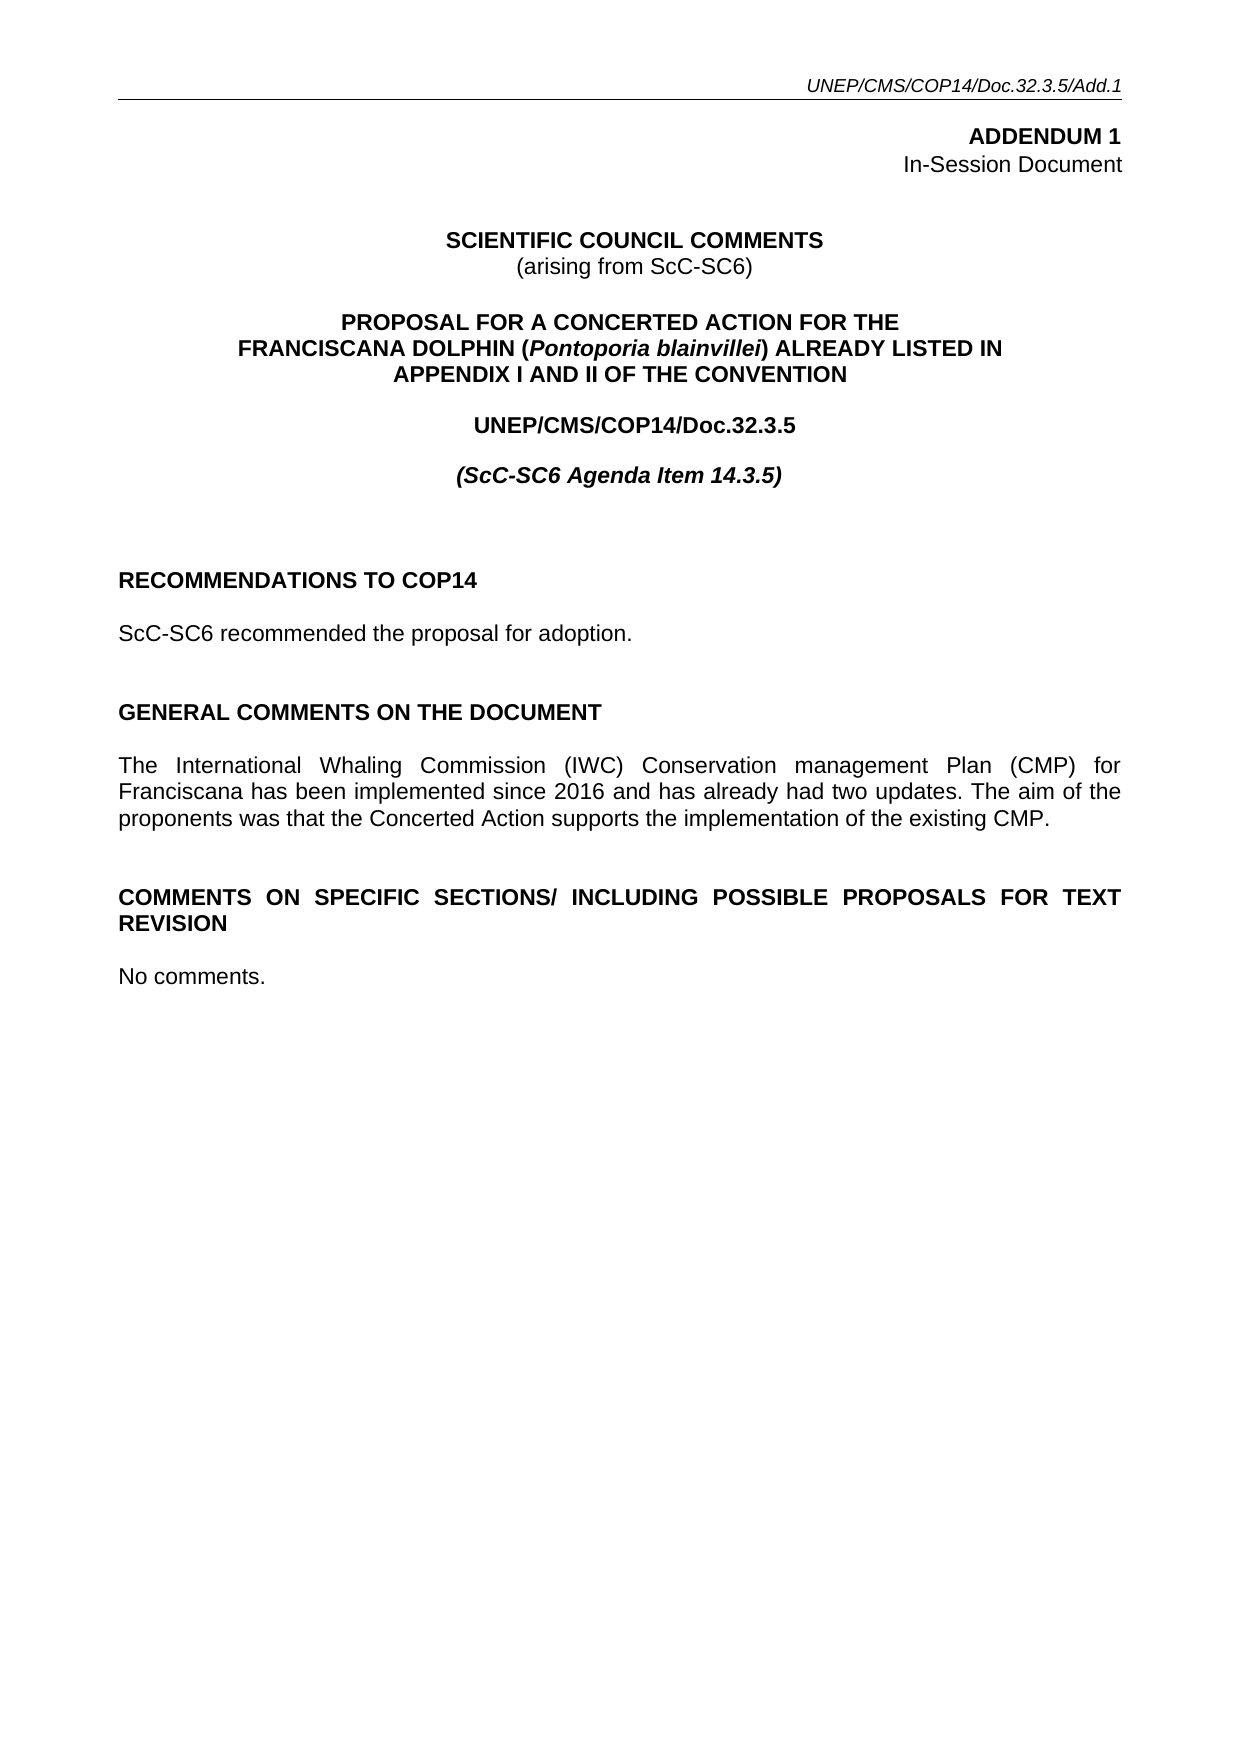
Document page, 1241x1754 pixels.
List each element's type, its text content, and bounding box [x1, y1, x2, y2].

text ScC-SC6 recommended the proposal for adoption. [118, 620, 1122, 646]
subtitle UNEP/CMS/COP14/Doc.32.3.5 [109, 413, 1160, 439]
text The International Whaling Commission (IWC) Conservation management Plan (CMP) for Franciscana has been implemented since 2016 and has already had two updates. The aim of the proponents was that the Concerted Action supports the implementation of the existing CMP. [118, 752, 1122, 831]
subtitle (arising from ScC-SC6) [109, 251, 1160, 279]
text COMMENTS ON SPECIFIC SECTIONS/ INCLUDING POSSIBLE PROPOSALS FOR TEXT REVISION [118, 884, 1122, 936]
text (ScC-SC6 Agenda Item 14.3.5) [118, 462, 1122, 488]
subtitle SCIENTIFIC COUNCIL COMMENTS [109, 227, 1160, 251]
subtitle FRANCISCANA DOLPHIN (Pontoporia blainvillei) ALREADY LISTED IN [118, 335, 1122, 360]
text GENERAL COMMENTS ON THE DOCUMENT [118, 699, 1122, 726]
text In-Session Document [118, 151, 1122, 177]
subtitle ADDENDUM 1 [109, 123, 1121, 149]
subtitle APPENDIX I AND II OF THE CONVENTION [118, 360, 1122, 388]
subtitle PROPOSAL FOR A CONCERTED ACTION FOR THE [118, 309, 1122, 335]
text No comments. [118, 963, 1122, 989]
text RECOMMENDATIONS TO COP14 [118, 567, 1122, 594]
